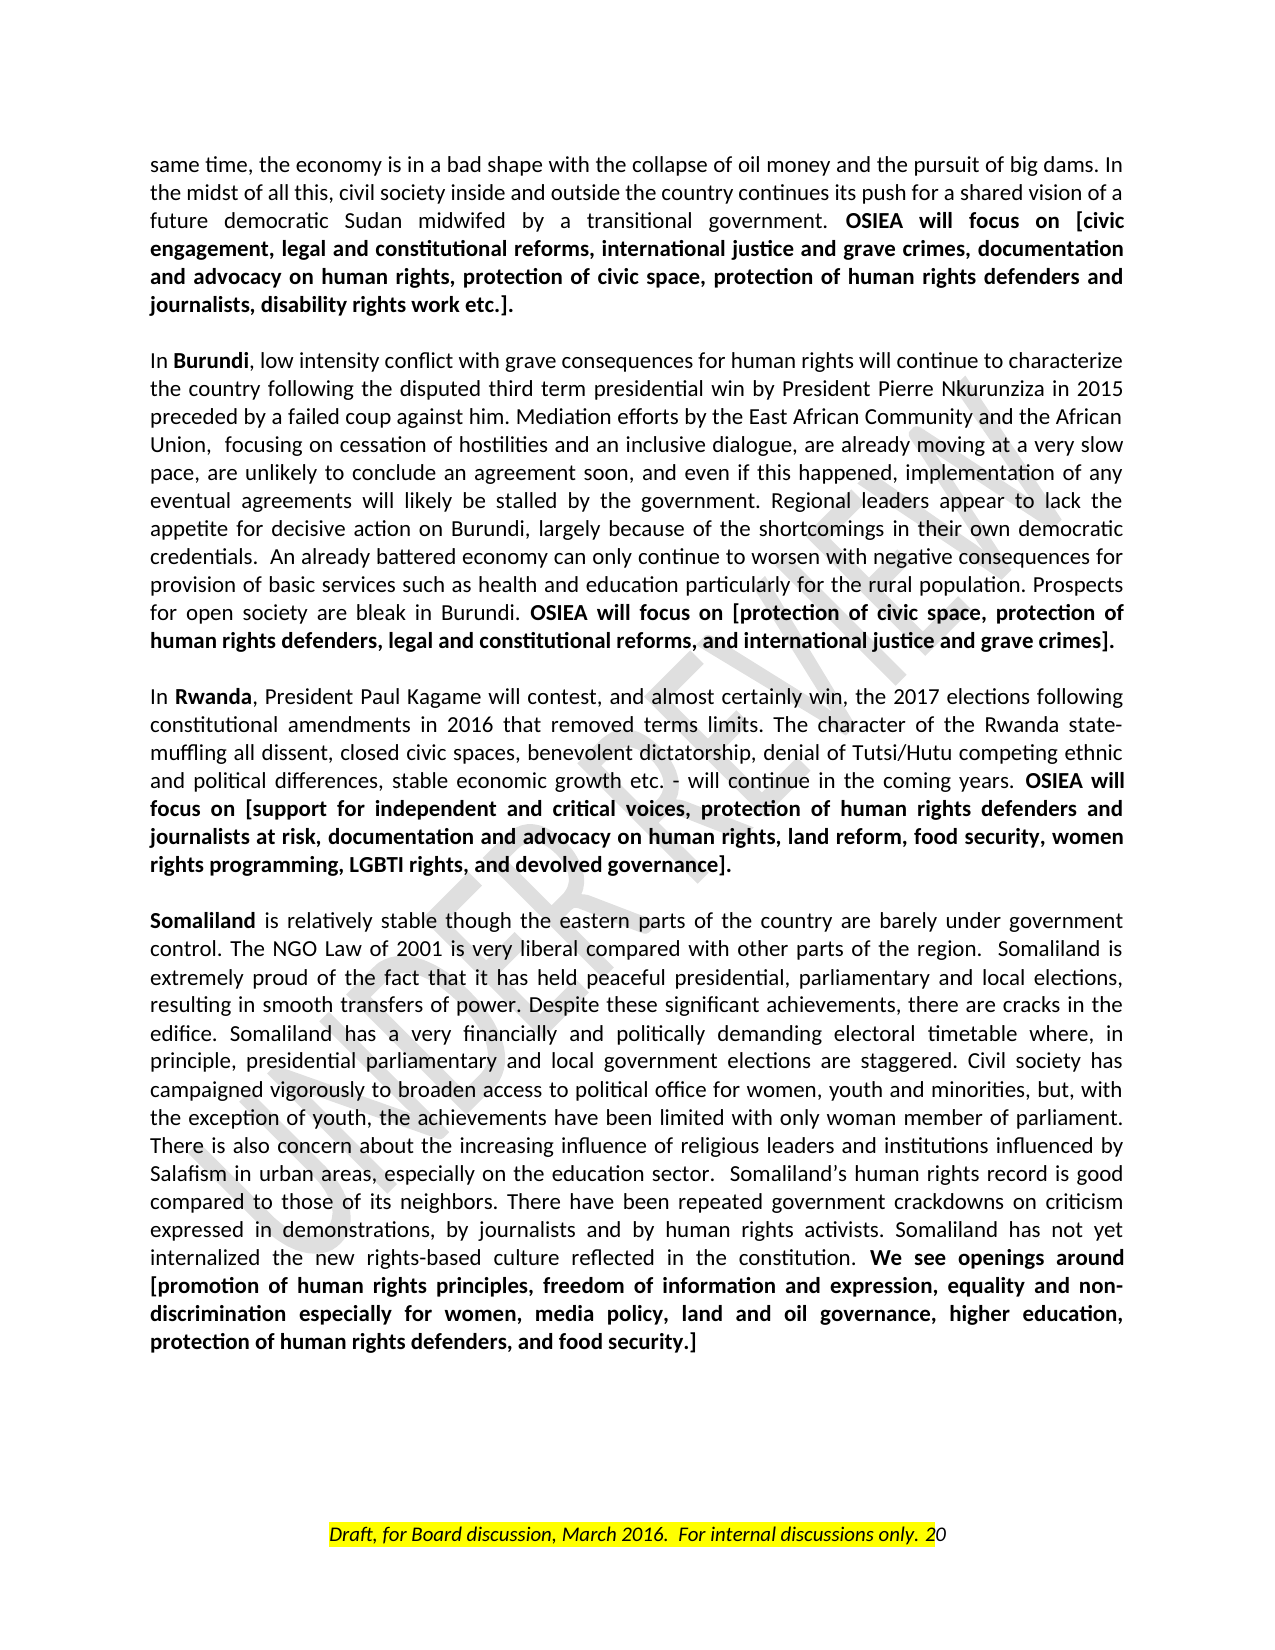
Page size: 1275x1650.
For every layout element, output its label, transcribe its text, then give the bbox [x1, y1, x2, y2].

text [150, 150, 1125, 318]
text In Rwanda, President Paul Kagame will contest, and almost certainly win, the 2017 elections following constitutional amendments in 2016 that removed terms limits. The character of the Rwanda state-muffling all dissent, closed civic spaces, benevolent dictatorship, denial of Tutsi/Hutu competing ethnic and political differences, stable economic growth etc. - will continue in the coming years. OSIEA will focus on [support for independent and critical voices, protection of human rights defenders and journalists at risk, documentation and advocacy on human rights, land reform, food security, women rights programming, LGBTI rights, and devolved governance]. [150, 682, 1125, 878]
text In Burundi, low intensity conflict with grave consequences for human rights will continue to characterize the country following the disputed third term presidential win by President Pierre Nkurunziza in 2015 preceded by a failed coup against him. Mediation efforts by the East African Community and the African Union, focusing on cessation of hostilities and an inclusive dialogue, are already moving at a very slow pace, are unlikely to conclude an agreement soon, and even if this happened, implementation of any eventual agreements will likely be stalled by the government. Regional leaders appear to lack the appetite for decisive action on Burundi, largely because of the shortcomings in their own democratic credentials. An already battered economy can only continue to worsen with negative consequences for provision of basic services such as health and education particularly for the rural population. Prospects for open society are bleak in Burundi. OSIEA will focus on [protection of civic space, protection of human rights defenders, legal and constitutional reforms, and international justice and grave crimes]. [150, 346, 1125, 654]
text Somaliland is relatively stable though the eastern parts of the country are barely under government control. The NGO Law of 2001 is very liberal compared with other parts of the region. Somaliland is extremely proud of the fact that it has held peaceful presidential, parliamentary and local elections, resulting in smooth transfers of power. Despite these significant achievements, there are cracks in the edifice. Somaliland has a very financially and politically demanding electoral timetable where, in principle, presidential parliamentary and local government elections are staggered. Civil society has campaigned vigorously to broaden access to political office for women, youth and minorities, but, with the exception of youth, the achievements have been limited with only woman member of parliament. There is also concern about the increasing influence of religious leaders and institutions influenced by Salafism in urban areas, especially on the education sector. Somaliland’s human rights record is good compared to those of its neighbors. There have been repeated government crackdowns on criticism expressed in demonstrations, by journalists and by human rights activists. Somaliland has not yet internalized the new rights-based culture reflected in the constitution. We see openings around [promotion of human rights principles, freedom of information and expression, equality and non- discrimination especially for women, media policy, land and oil governance, higher education, protection of human rights defenders, and food security.] [150, 907, 1125, 1355]
